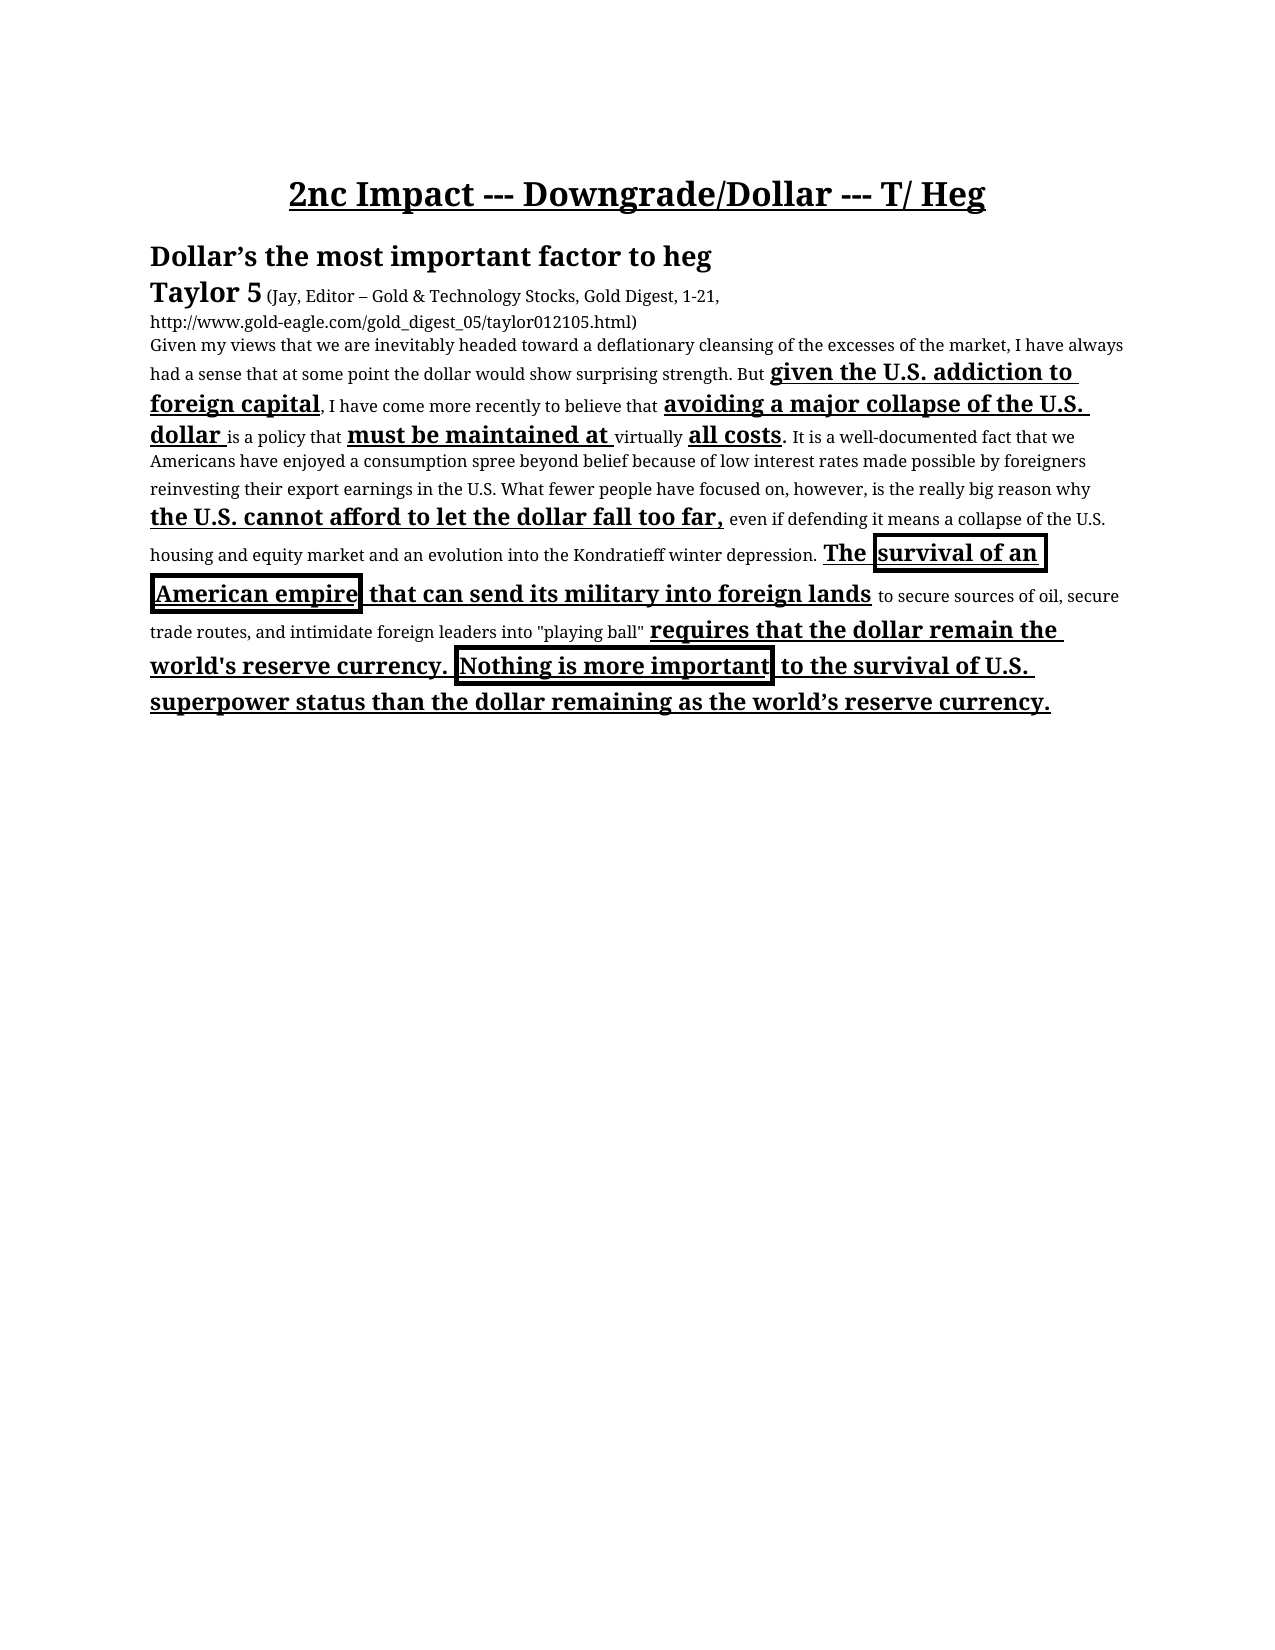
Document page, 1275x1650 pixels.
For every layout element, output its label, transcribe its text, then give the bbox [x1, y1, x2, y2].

text Given my views that we are inevitably headed toward a deflationary cleansing of the excesses of the market, I have always had a sense that at some point the dollar would show surprising strength. But given the U.S. addiction to foreign capital, I have come more recently to believe that avoiding a major collapse of the U.S. dollar is a policy that must be maintained at virtually all costs. It is a well-documented fact that we Americans have enjoyed a consumption spree beyond belief because of low interest rates made possible by foreigners reinvesting their export earnings in the U.S. What fewer people have focused on, however, is the really big reason why the U.S. cannot afford to let the dollar fall too far, even if defending it means a collapse of the U.S. housing and equity market and an evolution into the Kondratieff winter depression. The survival of an American empire that can send its military into foreign lands to secure sources of oil, secure trade routes, and intimidate foreign leaders into "playing ball" requires that the dollar remain the world's reserve currency. Nothing is more important to the survival of U.S. superpower status than the dollar remaining as the world’s reserve currency. [150, 333, 1125, 717]
text Taylor 5 (Jay, Editor – Gold & Technology Stocks, Gold Digest, 1-21, http://www.gold-eagle.com/gold_digest_05/taylor012105.html) [150, 274, 1125, 333]
subtitle 2nc Impact --- Downgrade/Dollar --- T/ Heg [150, 171, 1125, 216]
subtitle Dollar’s the most important factor to heg [150, 237, 1125, 274]
